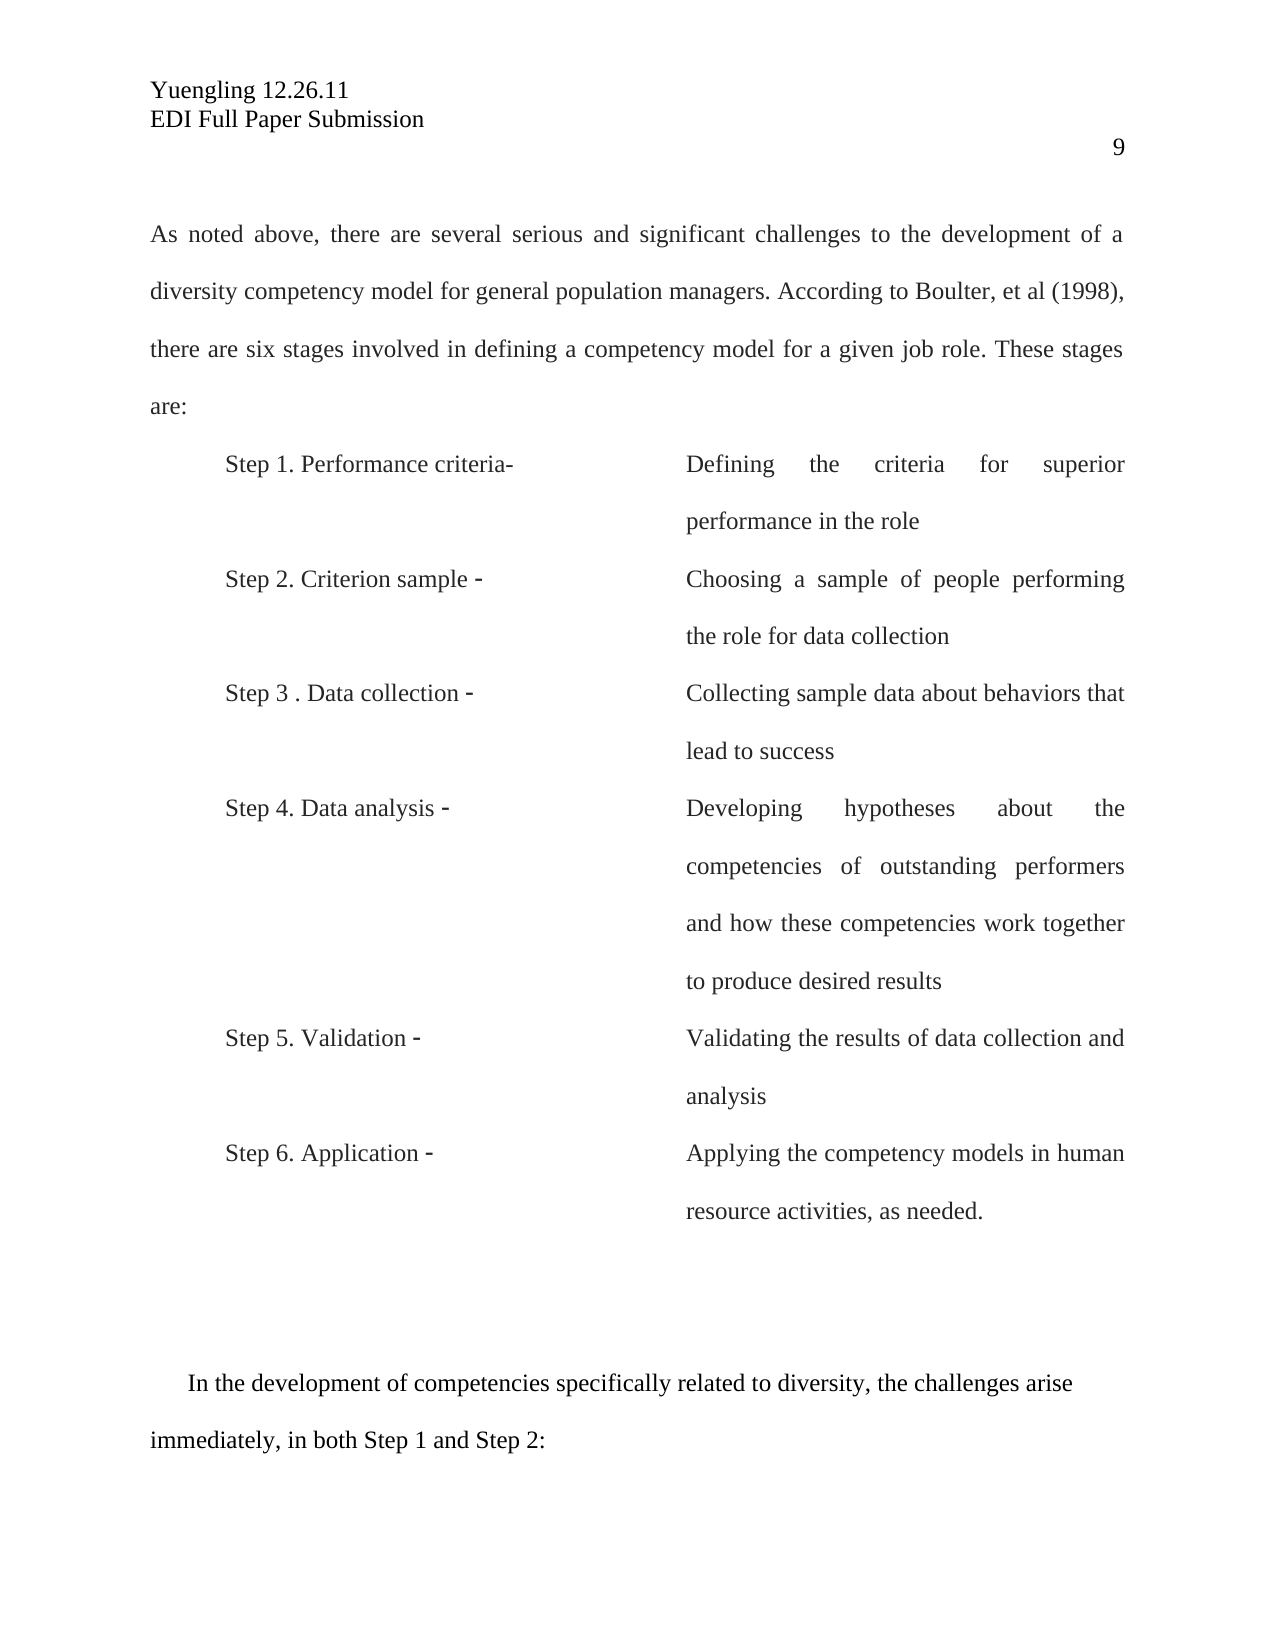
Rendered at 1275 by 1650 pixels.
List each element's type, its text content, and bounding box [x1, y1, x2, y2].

table_header Defining the criteria for superior performance in the role [675, 449, 1136, 564]
table_cell Applying the competency models in human resource activities, as needed. [675, 1138, 1136, 1253]
table_cell Validating the results of data collection and analysis [675, 1023, 1136, 1138]
table_cell Step 3 . Data collection [214, 679, 674, 793]
table_cell Step 5. Validation [214, 1023, 674, 1138]
table_cell Step 4. Data analysis [214, 794, 674, 1023]
text As noted above, there are several serious and significant challenges to the development of a diversity competency model for general population managers. According to Boulter, et al (1998), there are six stages involved in defining a competency model for a given job role. These stages are: [150, 219, 1125, 420]
table_cell Step 6. Application [214, 1138, 674, 1253]
text In the development of competencies specifically related to diversity, the challenges arise immediately, in both Step 1 and Step 2: [150, 1368, 1125, 1454]
table_cell Step 2. Criterion sample [214, 564, 674, 678]
table_cell Developing hypotheses about the competencies of outstanding performers and how these competencies work together to produce desired results [675, 794, 1136, 1023]
table_cell Collecting sample data about behaviors that lead to success [675, 679, 1136, 793]
table_cell Choosing a sample of people performing the role for data collection [675, 564, 1136, 678]
table_header Step 1. Performance criteria- [214, 449, 674, 564]
